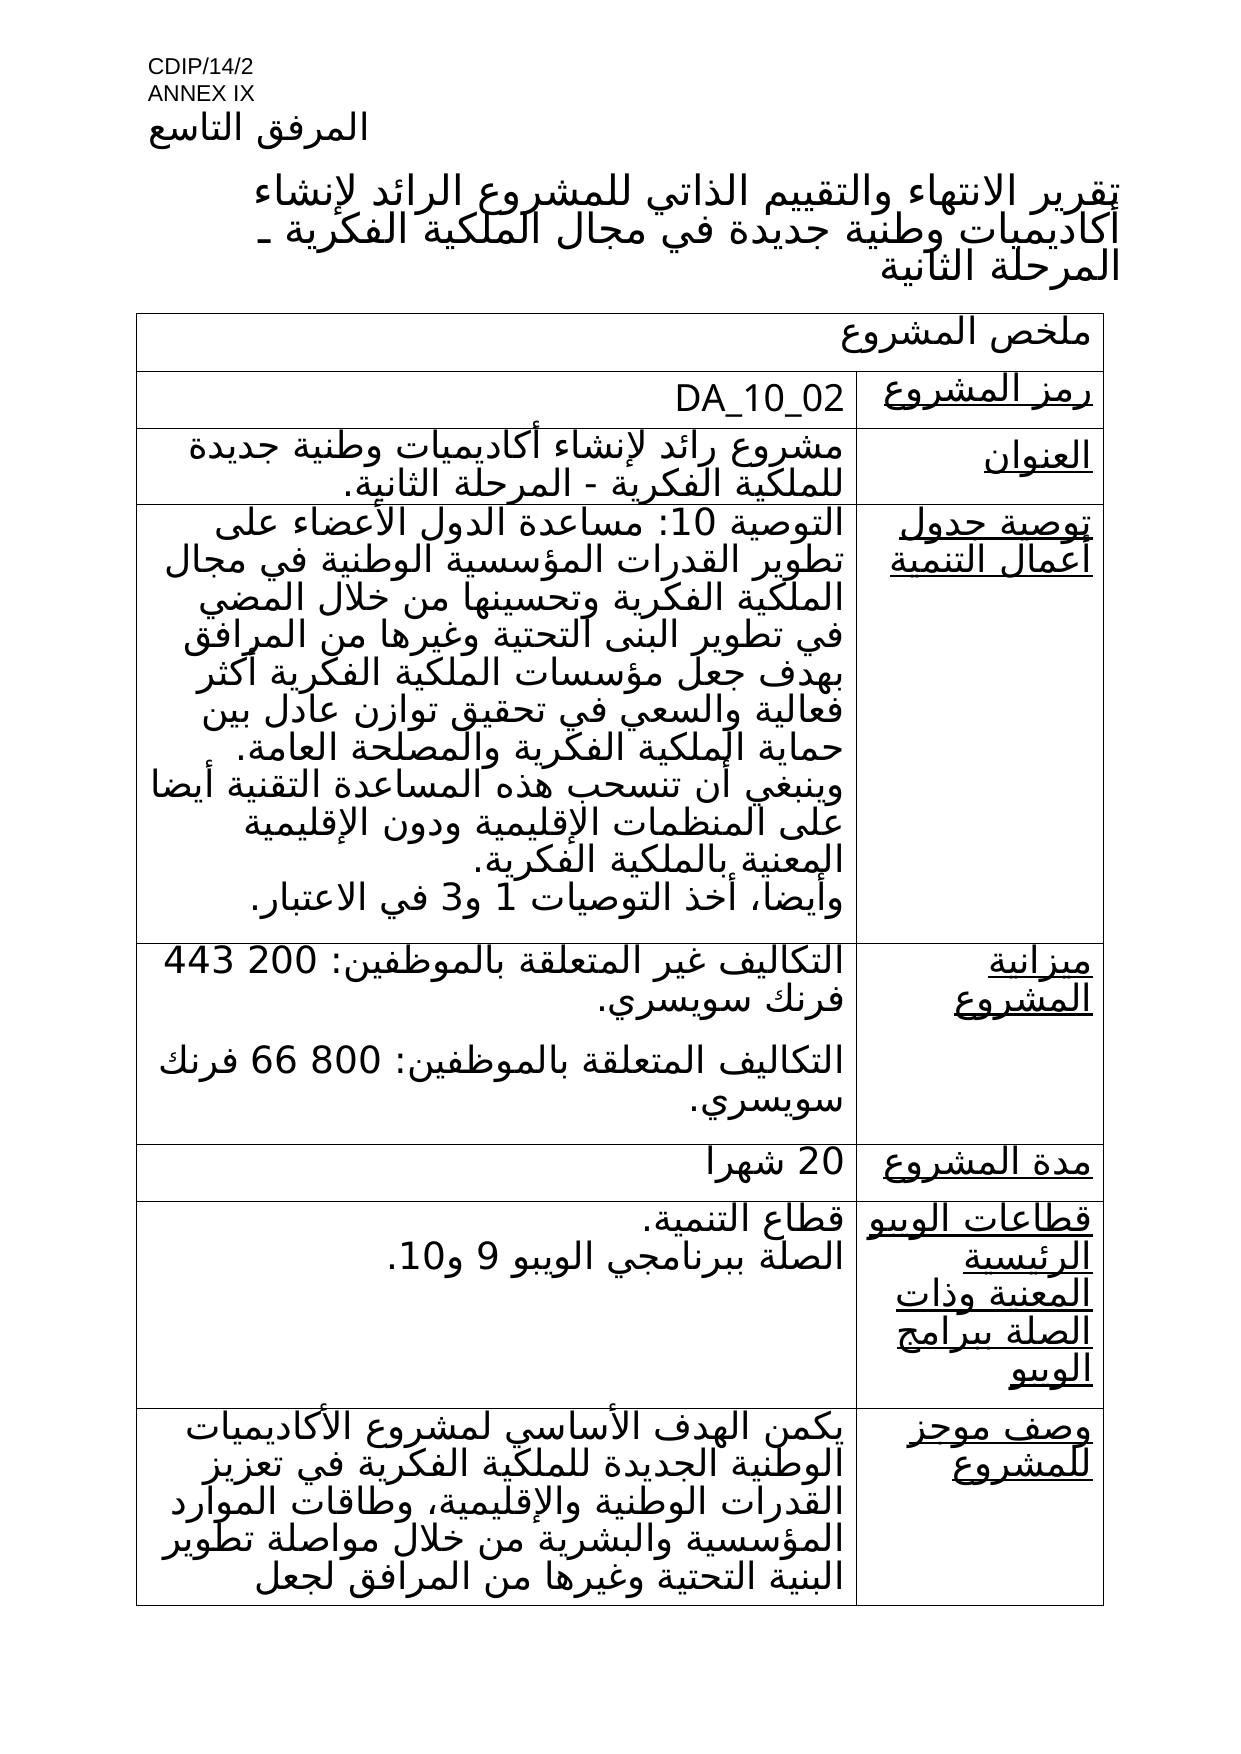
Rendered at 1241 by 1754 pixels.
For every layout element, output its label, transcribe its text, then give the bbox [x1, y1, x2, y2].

table_cell رمز المشروع [857, 372, 1103, 428]
table_cell DA_10_02 [137, 372, 856, 428]
table_cell قطاعات الويبو الرئيسية المعنية وذات الصلة ببرامج الويبو [857, 1202, 1103, 1408]
table_cell توصية جدول أعمال التنمية [857, 505, 1103, 942]
table_cell العنوان [857, 429, 1103, 504]
table_cell وصف موجز للمشروع [857, 1409, 1103, 1605]
table_header ملخص المشروع [137, 314, 1103, 371]
text تقرير الانتهاء والتقييم الذاتي للمشروع الرائد لإنشاء أكاديميات وطنية جديدة في مجال الملكية الفكرية ـ المرحلة الثانية [148, 176, 1122, 288]
table_cell ميزانية المشروع [857, 944, 1103, 1143]
table_cell مشروع رائد لإنشاء أكاديميات وطنية جديدة للملكية الفكرية - المرحلة الثانية. [137, 429, 856, 504]
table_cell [137, 1409, 856, 1605]
table_cell 20 شهرا [137, 1145, 856, 1201]
table_cell مدة المشروع [857, 1145, 1103, 1201]
table_cell التكاليف غير المتعلقة بالموظفين: 200 443 فرنك سويسري. التكاليف المتعلقة بالموظفين: 800 66 فرنك سويسري. [137, 944, 856, 1143]
table_cell التوصية 10: مساعدة الدول الأعضاء على تطوير القدرات المؤسسية الوطنية في مجال الملكية الفكرية وتحسينها من خلال المضي في تطوير البنى التحتية وغيرها من المرافق بهدف جعل مؤسسات الملكية الفكرية أكثر فعالية والسعي في تحقيق توازن عادل بين حماية الملكية الفكرية والمصلحة العامة. وينبغي أن تنسحب هذه المساعدة التقنية أيضا على المنظمات الإقليمية ودون الإقليمية المعنية بالملكية الفكرية. وأيضا، أخذ التوصيات 1 و3 في الاعتبار. [137, 505, 856, 942]
table_cell قطاع التنمية. الصلة ببرنامجي الويبو 9 و10. [137, 1202, 856, 1408]
